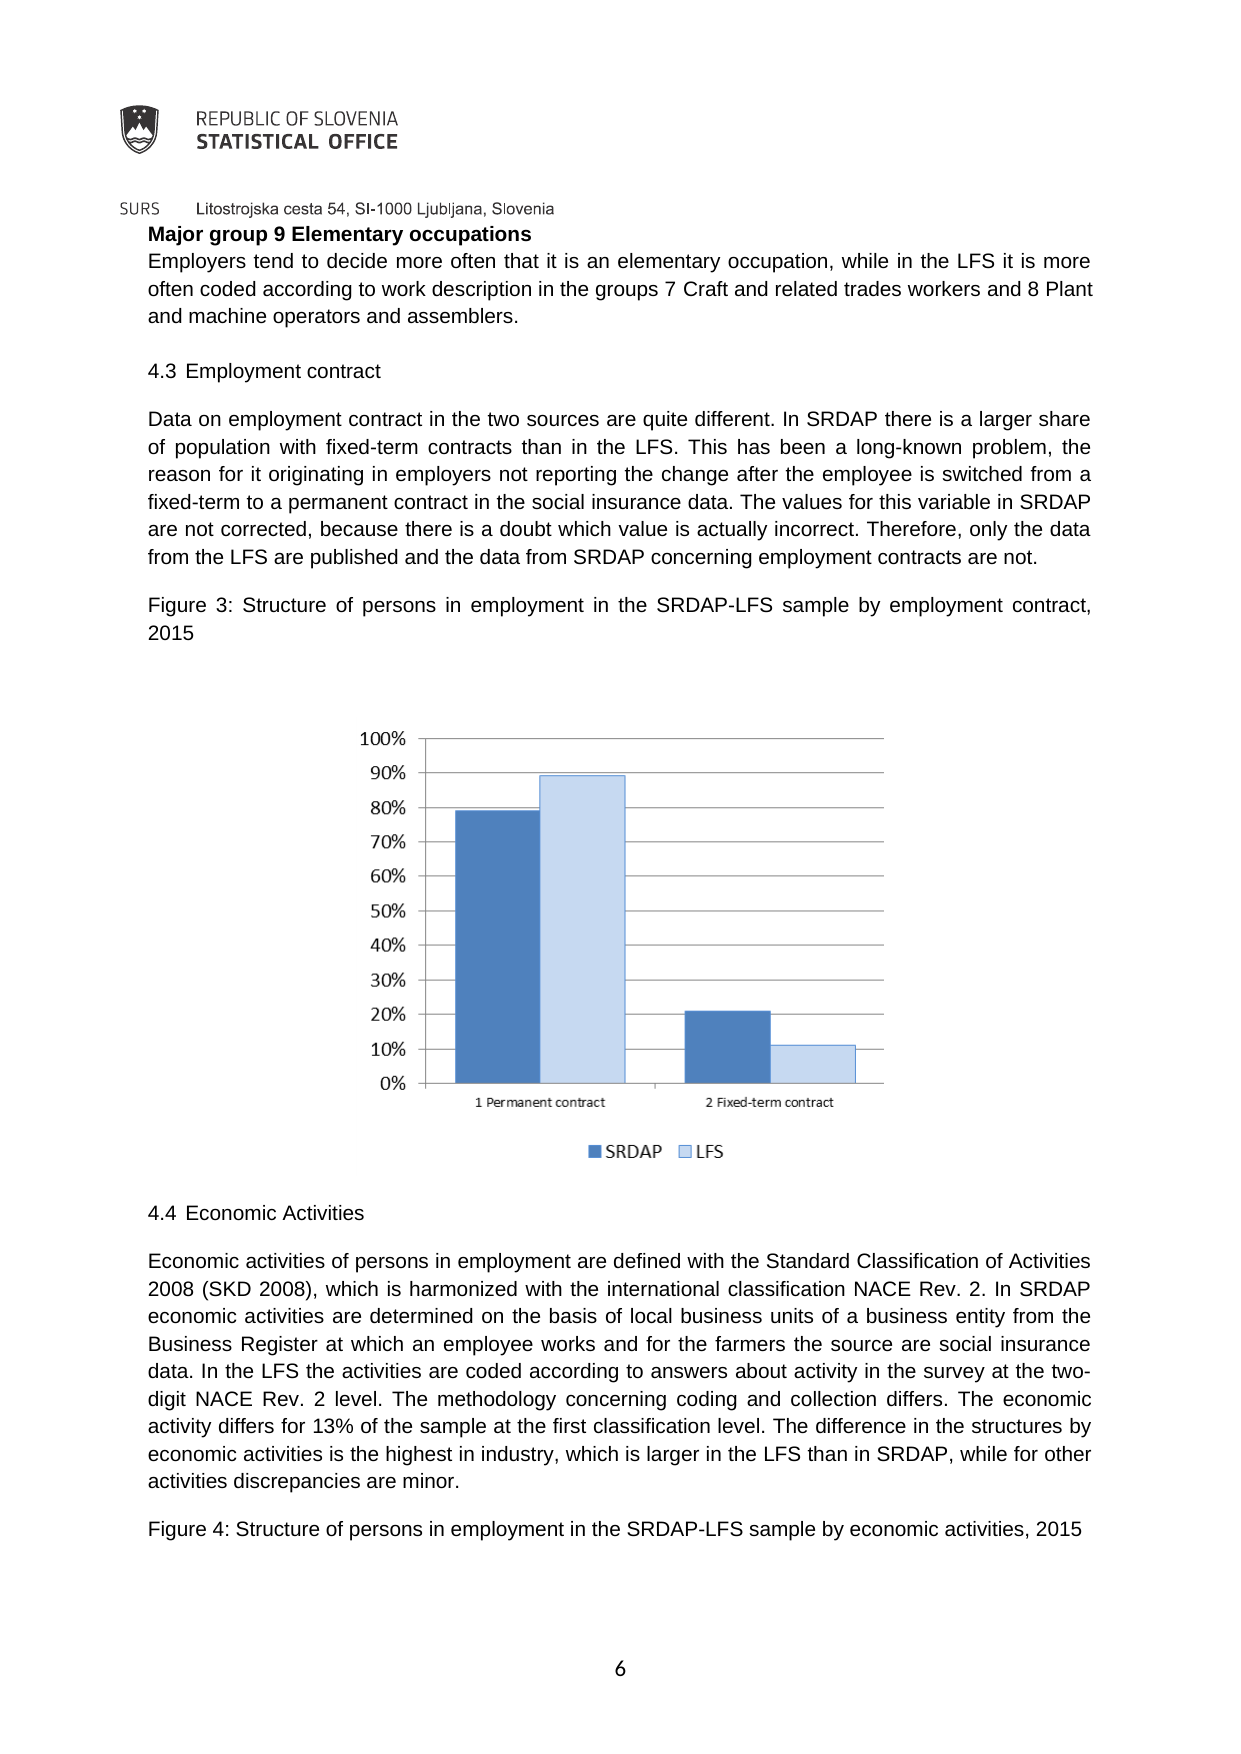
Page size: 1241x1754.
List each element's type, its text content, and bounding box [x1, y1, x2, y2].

picture [355, 717, 885, 1176]
text Employers tend to decide more often that it is an elementary occupation, while in the LFS it is more often coded according to work description in the groups 7 Craft and related trades workers and 8 Plant and machine operators and assemblers. [148, 249, 1093, 328]
text Economic activities of persons in employment are defined with the Standard Classification of Activities 2008 (SKD 2008), which is harmonized with the international classification NACE Rev. 2. In SRDAP economic activities are determined on the basis of local business units of a business entity from the Business Register at which an employee works and for the farmers the source are social insurance data. In the LFS the activities are coded according to answers about activity in the survey at the two-digit NACE Rev. 2 level. The methodology concerning coding and collection differs. The economic activity differs for 13% of the sample at the first classification level. The difference in the structures by economic activities is the highest in industry, which is larger in the LFS than in SRDAP, while for other activities discrepancies are minor. [148, 1249, 1093, 1493]
text Major group 9 Elementary occupations [148, 148, 1093, 245]
list Economic Activities [148, 1201, 1093, 1224]
list Employment contract [148, 359, 1093, 383]
text Data on employment contract in the two sources are quite different. In SRDAP there is a larger share of population with fixed-term contracts than in the LFS. This has been a long-known problem, the reason for it originating in employers not reporting the change after the employee is switched from a fixed-term to a permanent contract in the social insurance data. The values for this variable in SRDAP are not corrected, because there is a doubt which value is actually incorrect. Therefore, only the data from the LFS are published and the data from SRDAP concerning employment contracts are not. [148, 407, 1093, 569]
text Figure 4: Structure of persons in employment in the SRDAP-LFS sample by economic activities, 2015 [148, 1517, 1093, 1541]
text Figure 3: Structure of persons in employment in the SRDAP-LFS sample by employment contract, 2015 [148, 593, 1093, 644]
